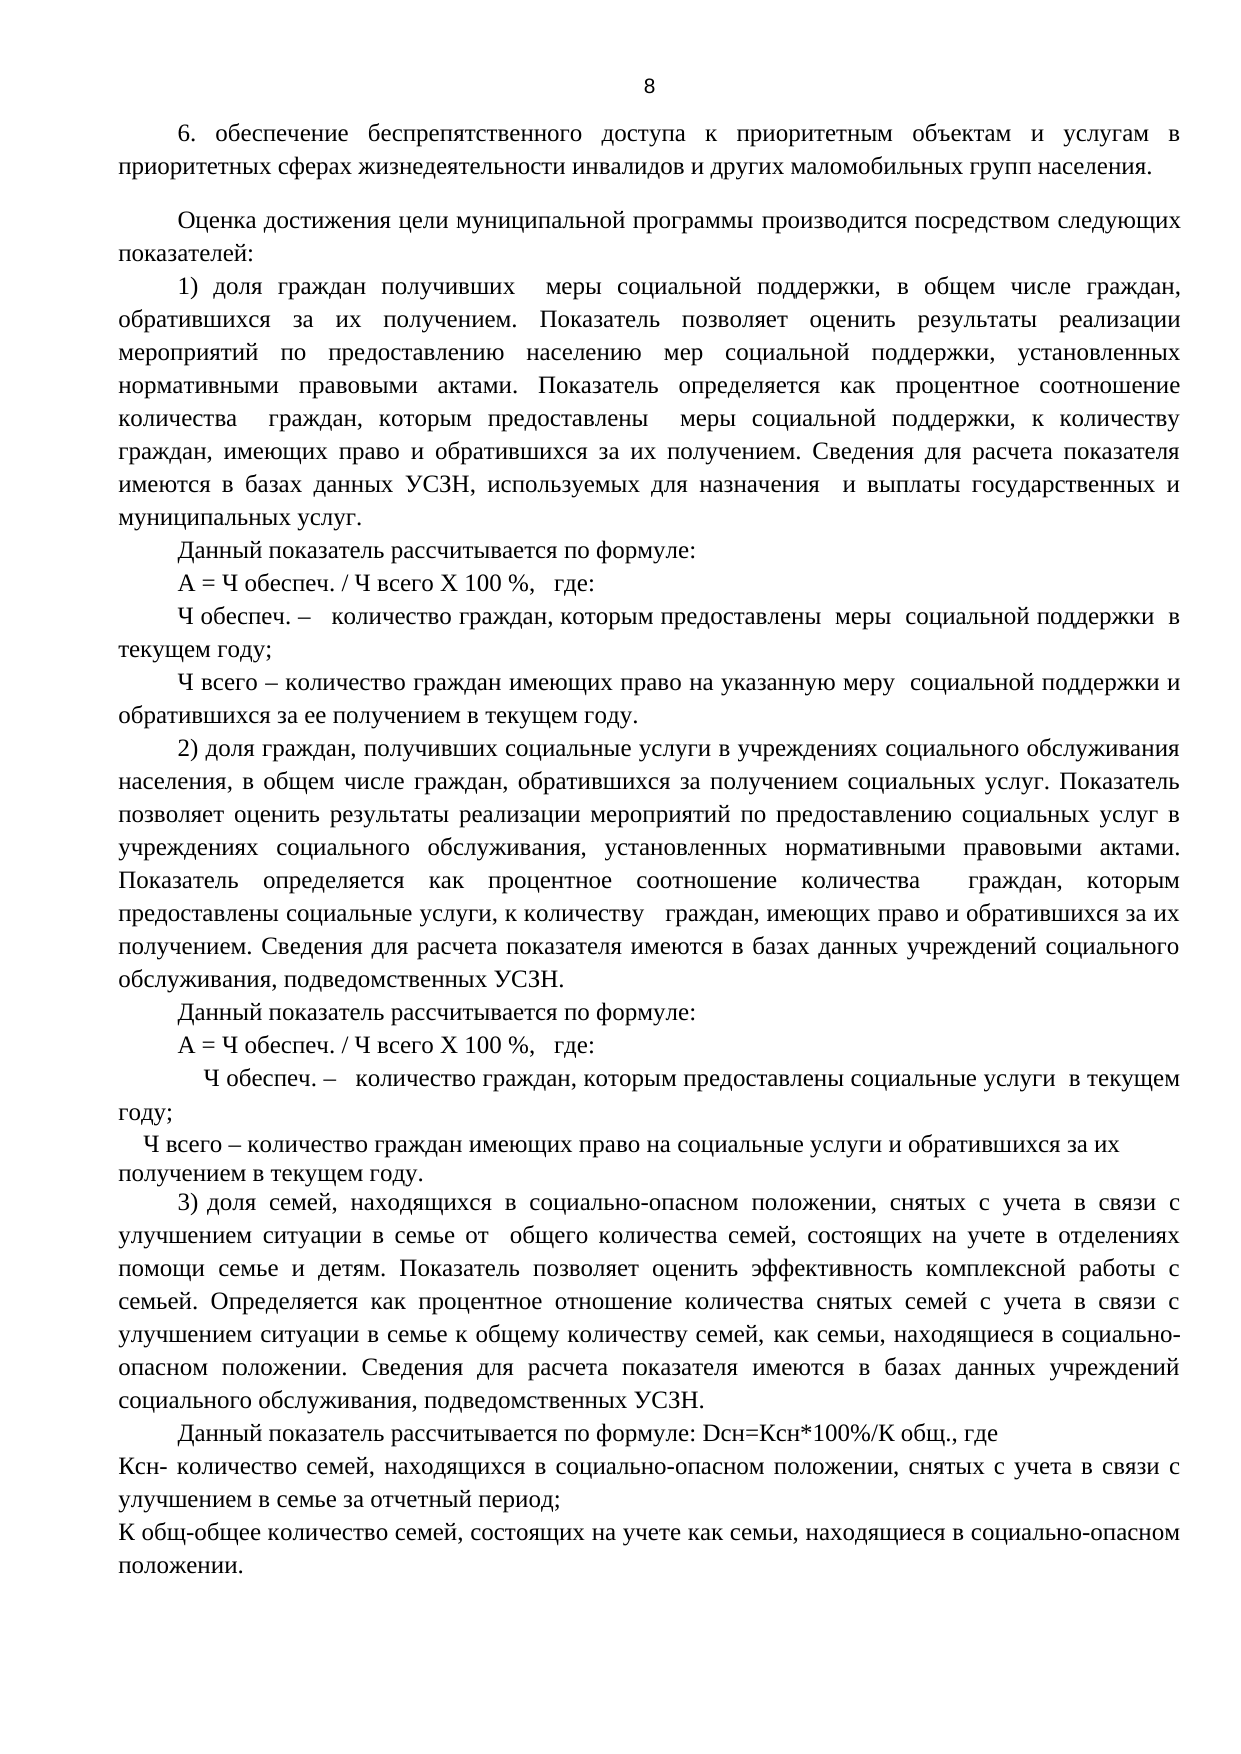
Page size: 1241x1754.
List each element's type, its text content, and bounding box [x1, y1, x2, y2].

text 1) доля граждан получивших меры социальной поддержки, в общем числе граждан, обратившихся за их получением. Показатель позволяет оценить результаты реализации мероприятий по предоставлению населению мер социальной поддержки, установленных нормативными правовыми актами. Показатель определяется как процентное соотношение количества граждан, которым предоставлены меры социальной поддержки, к количеству граждан, имеющих право и обратившихся за их получением. Сведения для расчета показателя имеются в базах данных УСЗН, используемых для назначения и выплаты государственных и муниципальных услуг. [118, 271, 1181, 531]
text К общ-общее количество семей, состоящих на учете как семьи, находящиеся в социально-опасном положении. [118, 1517, 1181, 1579]
list доля семей, находящихся в социально-опасном положении, снятых с учета в связи с улучшением ситуации в семье от общего количества семей, состоящих на учете в отделениях помощи семье и детям. Показатель позволяет оценить эффективность комплексной работы с семьей. Определяется как процентное отношение количества снятых семей с учета в связи с улучшением ситуации в семье к общему количеству семей, как семьи, находящиеся в социально-опасном положении. Сведения для расчета показателя имеются в базах данных учреждений социального обслуживания, подведомственных УСЗН. [118, 1187, 1181, 1414]
text А = Ч обеспеч. / Ч всего Х 100 %, где: [118, 1031, 1181, 1059]
text Данный показатель рассчитывается по формуле: [118, 997, 1181, 1026]
text 2) доля граждан, получивших социальные услуги в учреждениях социального обслуживания населения, в общем числе граждан, обратившихся за получением социальных услуг. Показатель позволяет оценить результаты реализации мероприятий по предоставлению социальных услуг в учреждениях социального обслуживания, установленных нормативными правовыми актами. Показатель определяется как процентное соотношение количества граждан, которым предоставлены социальные услуги, к количеству граждан, имеющих право и обратившихся за их получением. Сведения для расчета показателя имеются в базах данных учреждений социального обслуживания, подведомственных УСЗН. [118, 733, 1181, 993]
text Ч обеспеч. – количество граждан, которым предоставлены социальные услуги в текущем году; [118, 1063, 1181, 1125]
text Ч обеспеч. – количество граждан, которым предоставлены меры социальной поддержки в текущем году; [118, 601, 1181, 663]
text Ч всего – количество граждан имеющих право на указанную меру социальной поддержки и обратившихся за ее получением в текущем году. [118, 667, 1181, 729]
text Ксн- количество семей, находящихся в социально-опасном положении, снятых с учета в связи с улучшением в семье за отчетный период; [118, 1451, 1181, 1513]
text Оценка достижения цели муниципальной программы производится посредством следующих показателей: [118, 205, 1181, 267]
text Данный показатель рассчитывается по формуле: [118, 535, 1181, 564]
text А = Ч обеспеч. / Ч всего Х 100 %, где: [118, 568, 1181, 597]
text Ч всего – количество граждан имеющих право на социальные услуги и обратившихся за их получением в текущем году. [118, 1129, 1181, 1187]
text Данный показатель рассчитывается по формуле: Dсн=Ксн*100%/К общ., где [118, 1418, 1181, 1447]
text 6. обеспечение беспрепятственного доступа к приоритетным объектам и услугам в приоритетных сферах жизнедеятельности инвалидов и других маломобильных групп населения. [118, 118, 1181, 180]
